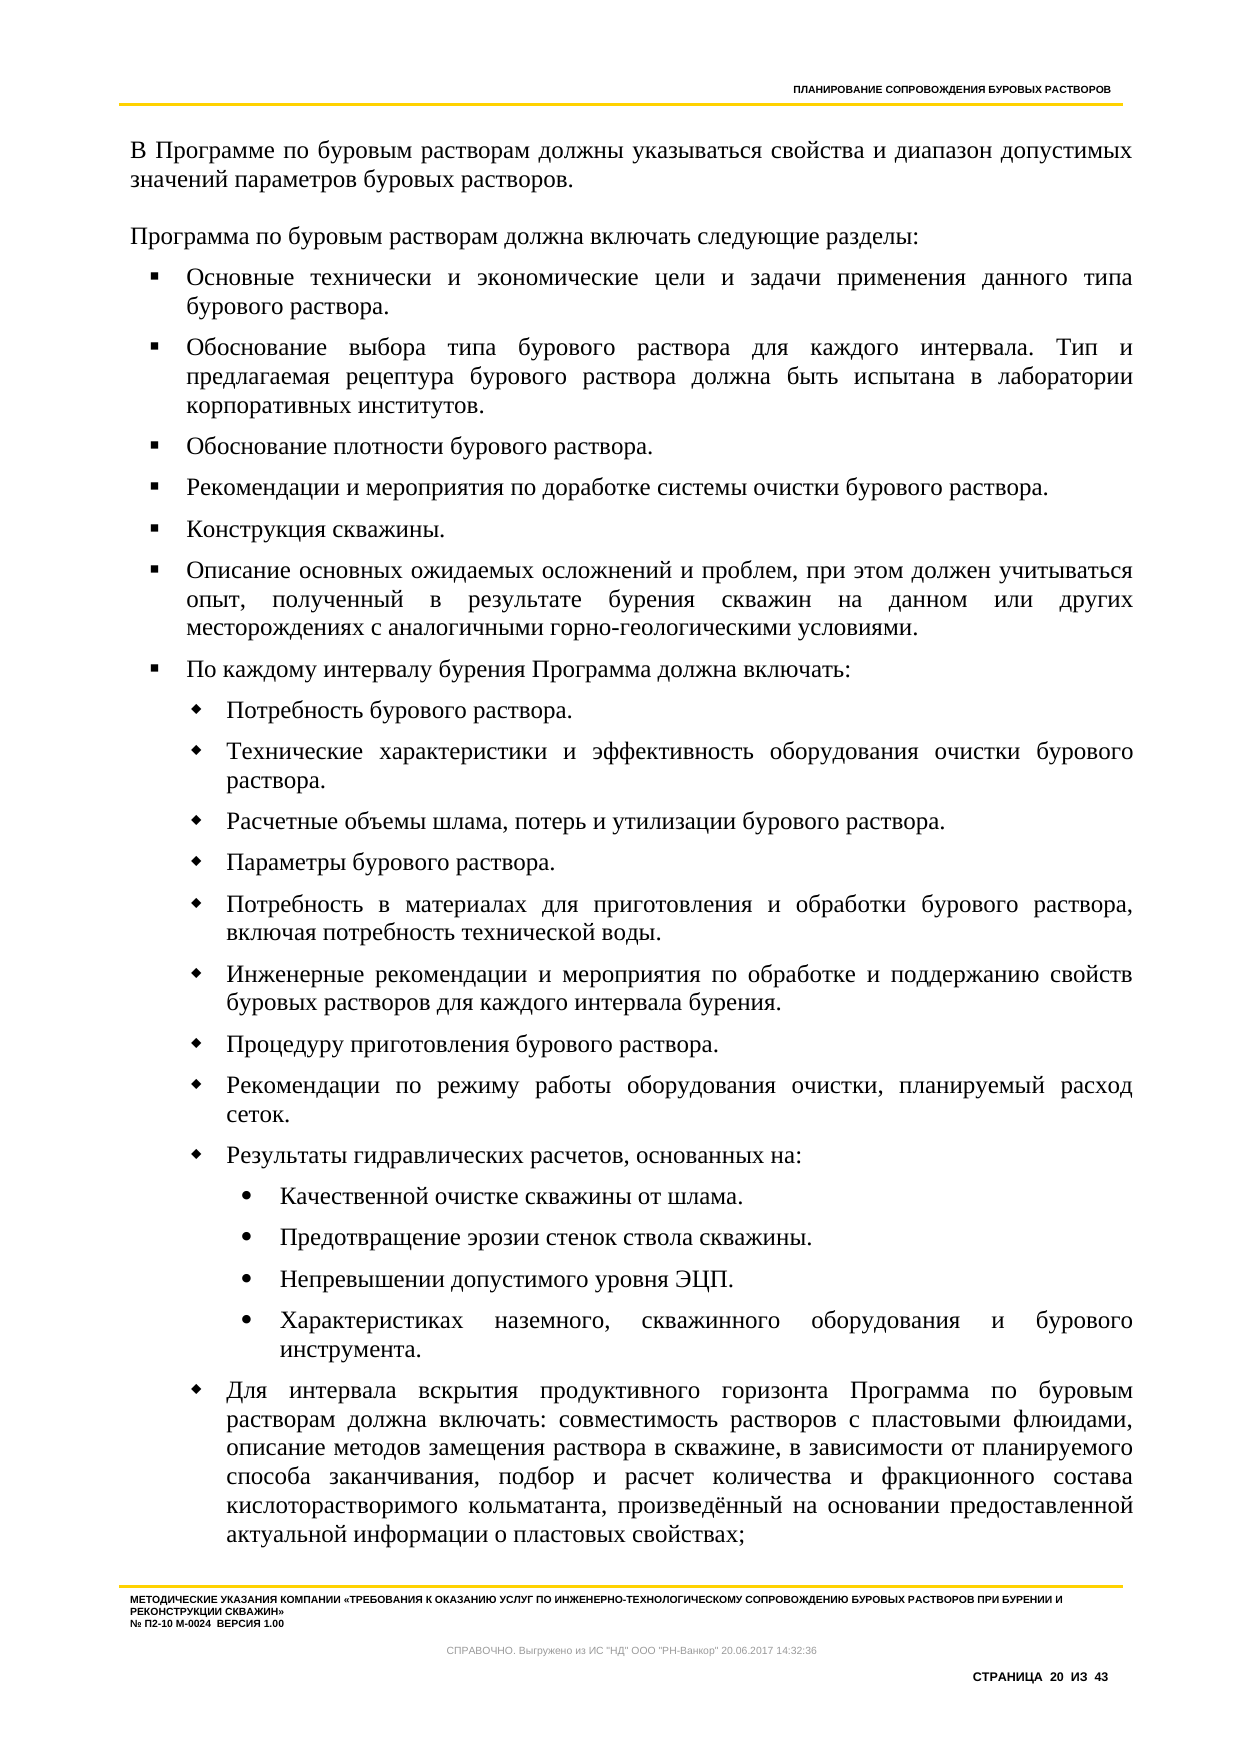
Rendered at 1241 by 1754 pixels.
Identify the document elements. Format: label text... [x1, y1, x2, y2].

list Процедуру приготовления бурового раствора. [189, 1029, 1134, 1057]
list Конструкция скважины. [149, 514, 1134, 542]
list Потребность бурового раствора. [189, 695, 1134, 724]
list Обоснование плотности бурового раствора. [149, 431, 1134, 460]
list Рекомендации и мероприятия по доработке системы очистки бурового раствора. [149, 472, 1134, 501]
list Потребность в материалах для приготовления и обработки бурового раствора, включая потребность технической воды. [189, 889, 1134, 946]
list Непревышении допустимого уровня ЭЦП. [242, 1264, 1134, 1292]
list Параметры бурового раствора. [189, 847, 1134, 876]
list По каждому интервалу бурения Программа должна включать: [149, 654, 1134, 682]
list Расчетные объемы шлама, потерь и утилизации бурового раствора. [189, 806, 1134, 835]
list Характеристиках наземного, скважинного оборудования и бурового инструмента. [242, 1305, 1134, 1362]
list Обоснование выбора типа бурового раствора для каждого интервала. Тип и предлагаемая рецептура бурового раствора должна быть испытана в лаборатории корпоративных институтов. [149, 332, 1134, 419]
list Основные технически и экономические цели и задачи применения данного типа бурового раствора. [149, 262, 1134, 320]
list Рекомендации по режиму работы оборудования очистки, планируемый расход сеток. [189, 1070, 1134, 1127]
list Результаты гидравлических расчетов, основанных на: [189, 1140, 1134, 1169]
list Технические характеристики и эффективность оборудования очистки бурового раствора. [189, 736, 1134, 794]
list Для интервала вскрытия продуктивного горизонта Программа по буровым растворам должна включать: совместимость растворов с пластовыми флюидами, описание методов замещения раствора в скважине, в зависимости от планируемого способа заканчивания, подбор и расчет количества и фракционного состава кислоторастворимого кольматанта, произведённый на основании предоставленной актуальной информации о пластовых свойствах; [189, 1375, 1134, 1547]
text В Программе по буровым растворам должны указываться свойства и диапазон допустимых значений параметров буровых растворов. [130, 135, 1134, 192]
list Инженерные рекомендации и мероприятия по обработке и поддержанию свойств буровых растворов для каждого интервала бурения. [189, 959, 1134, 1016]
text Программа по буровым растворам должна включать следующие разделы: [130, 221, 1134, 250]
list Качественной очистке скважины от шлама. [242, 1181, 1134, 1210]
list Предотвращение эрозии стенок ствола скважины. [242, 1222, 1134, 1251]
list Описание основных ожидаемых осложнений и проблем, при этом должен учитываться опыт, полученный в результате бурения скважин на данном или других месторождениях с аналогичными горно-геологическими условиями. [149, 555, 1134, 641]
